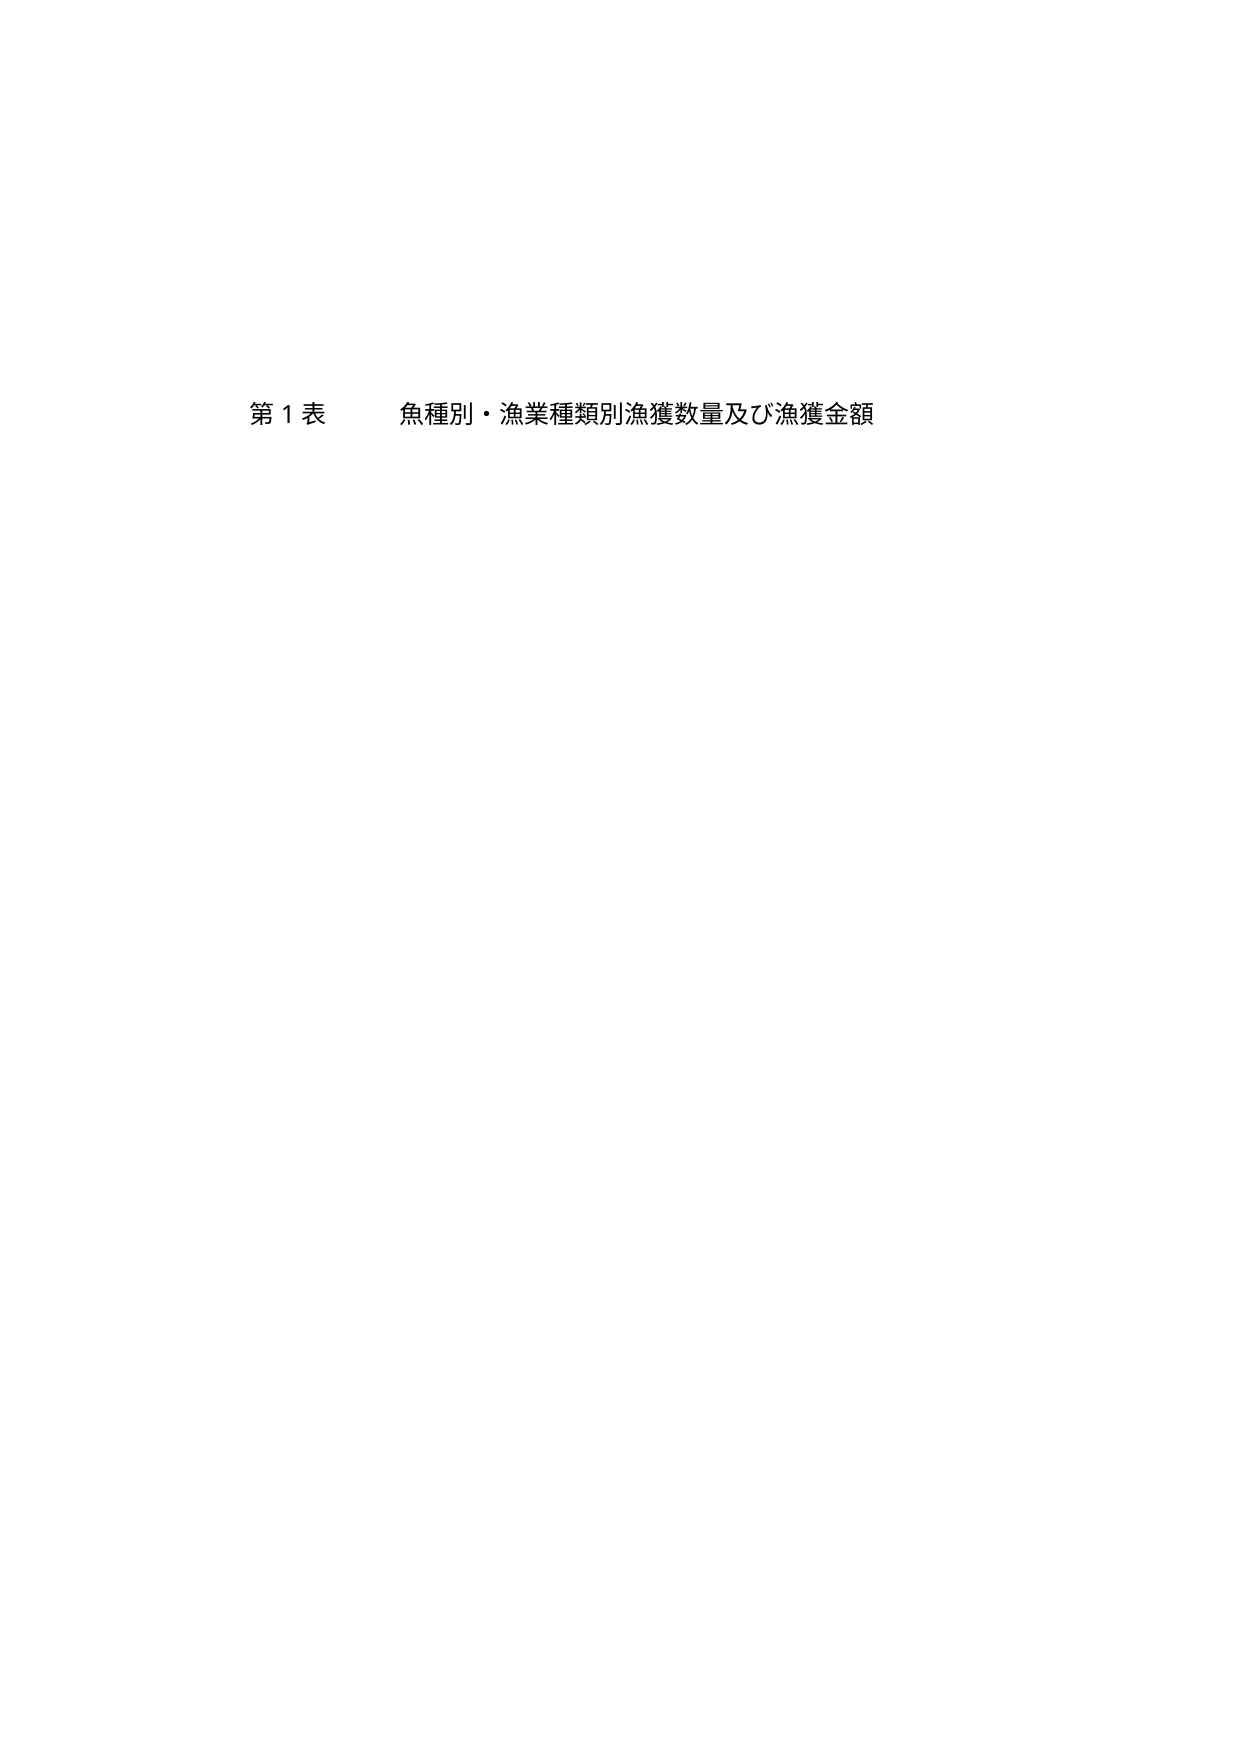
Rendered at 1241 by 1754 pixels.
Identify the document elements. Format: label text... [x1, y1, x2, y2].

text 第 1 表 魚種別・漁業種類別漁獲数量及び漁獲金額 [249, 397, 1065, 431]
